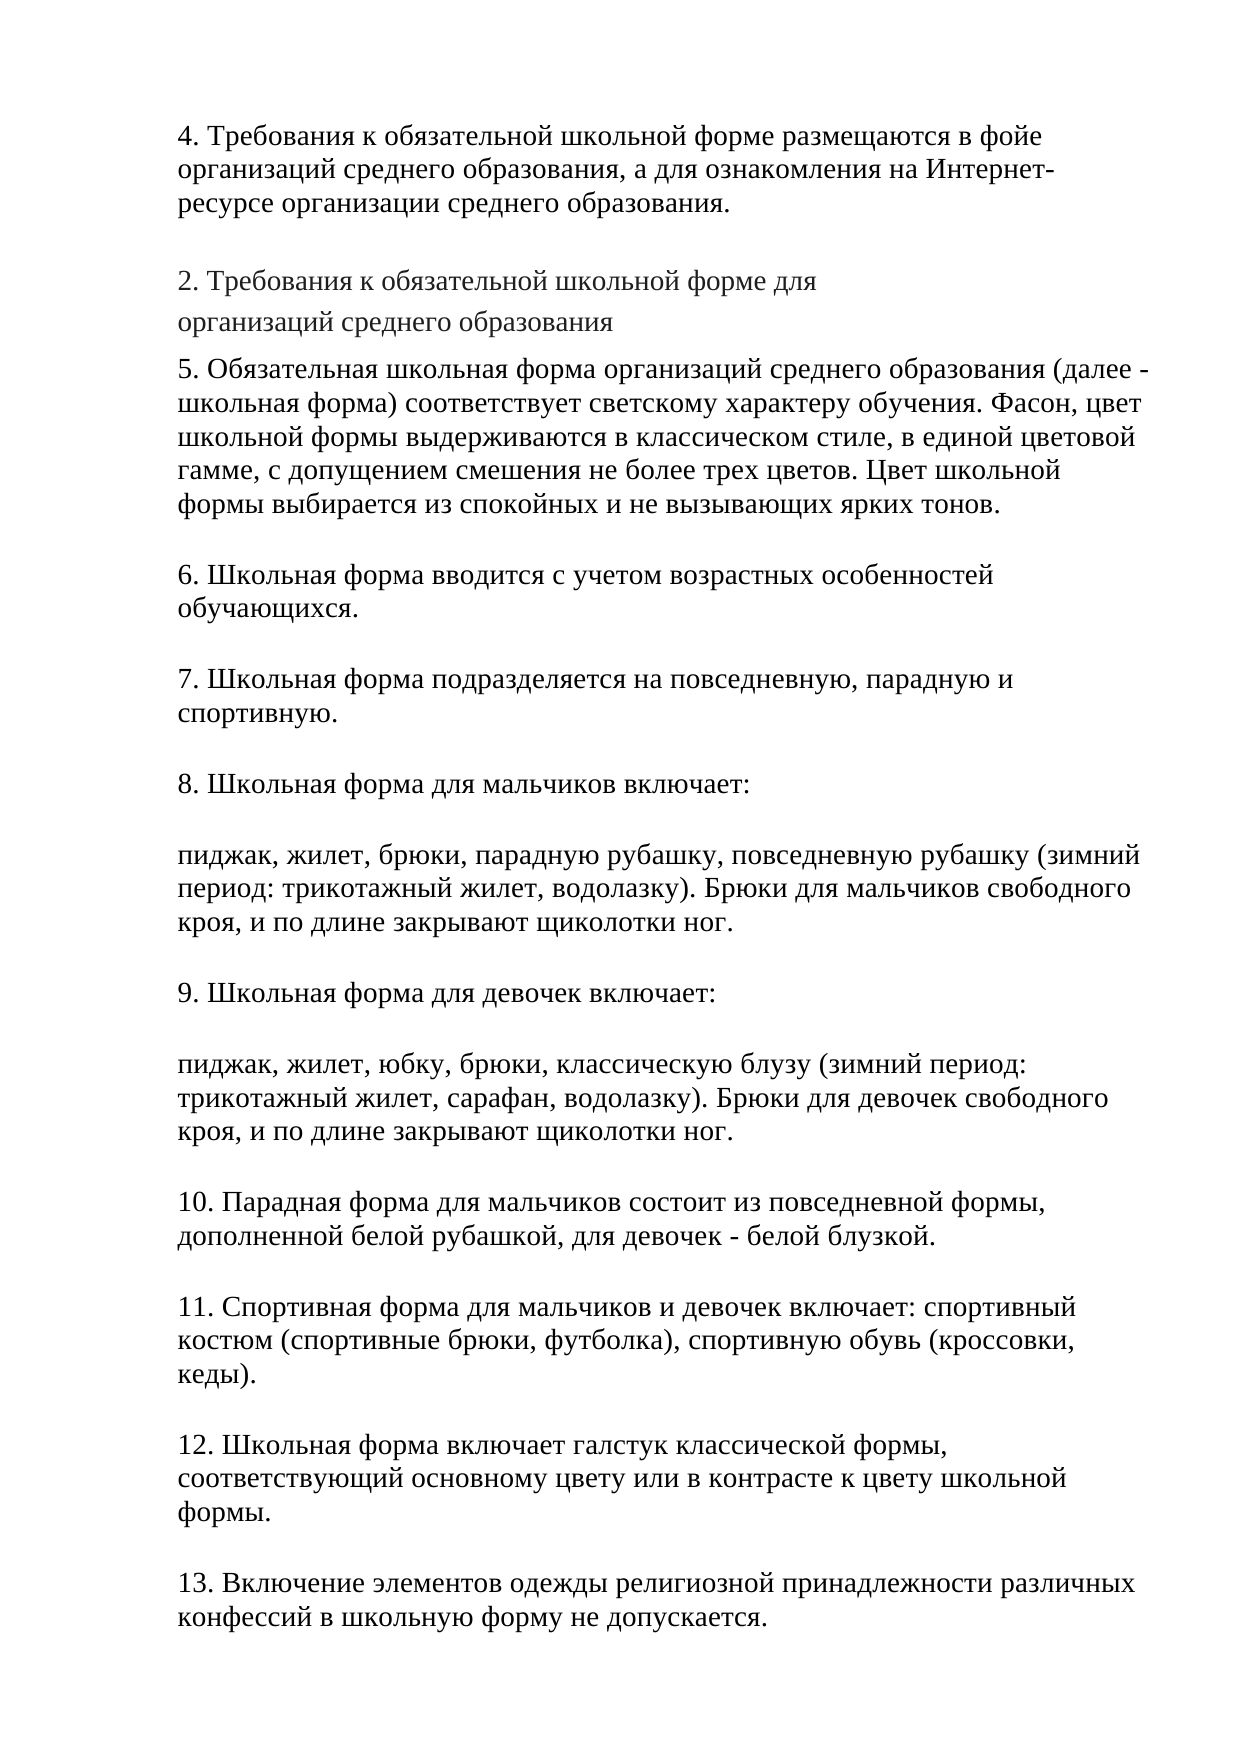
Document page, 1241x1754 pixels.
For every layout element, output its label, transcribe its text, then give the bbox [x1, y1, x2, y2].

text 2. Требования к обязательной школьной форме для организаций среднего образования [177, 256, 1152, 337]
text 5. Обязательная школьная форма организаций среднего образования (далее - школьная форма) соответствует светскому характеру обучения. Фасон, цвет школьной формы выдерживаются в классическом стиле, в единой цветовой гамме, с допущением смешения не более трех цветов. Цвет школьной формы выбирается из спокойных и не вызывающих ярких тонов. [177, 352, 1152, 519]
text 6. Школьная форма вводится с учетом возрастных особенностей обучающихся. [177, 557, 1152, 624]
text пиджак, жилет, юбку, брюки, классическую блузу (зимний период: трикотажный жилет, сарафан, водолазку). Брюки для девочек свободного кроя, и по длине закрывают щиколотки ног. [177, 1046, 1152, 1147]
text 8. Школьная форма для мальчиков включает: [177, 766, 1152, 799]
text 11. Спортивная форма для мальчиков и девочек включает: спортивный костюм (спортивные брюки, футболка), спортивную обувь (кроссовки, кеды). [177, 1289, 1152, 1389]
text 13. Включение элементов одежды религиозной принадлежности различных конфессий в школьную форму не допускается. [177, 1565, 1152, 1632]
text 4. Требования к обязательной школьной форме размещаются в фойе организаций среднего образования, а для ознакомления на Интернет-ресурсе организации среднего образования. [177, 118, 1152, 219]
text 9. Школьная форма для девочек включает: [177, 975, 1152, 1009]
text 10. Парадная форма для мальчиков состоит из повседневной формы, дополненной белой рубашкой, для девочек - белой блузкой. [177, 1184, 1152, 1251]
text 12. Школьная форма включает галстук классической формы, соответствующий основному цвету или в контрасте к цвету школьной формы. [177, 1427, 1152, 1528]
text 7. Школьная форма подразделяется на повседневную, парадную и спортивную. [177, 661, 1152, 728]
text пиджак, жилет, брюки, парадную рубашку, повседневную рубашку (зимний период: трикотажный жилет, водолазку). Брюки для мальчиков свободного кроя, и по длине закрывают щиколотки ног. [177, 837, 1152, 938]
